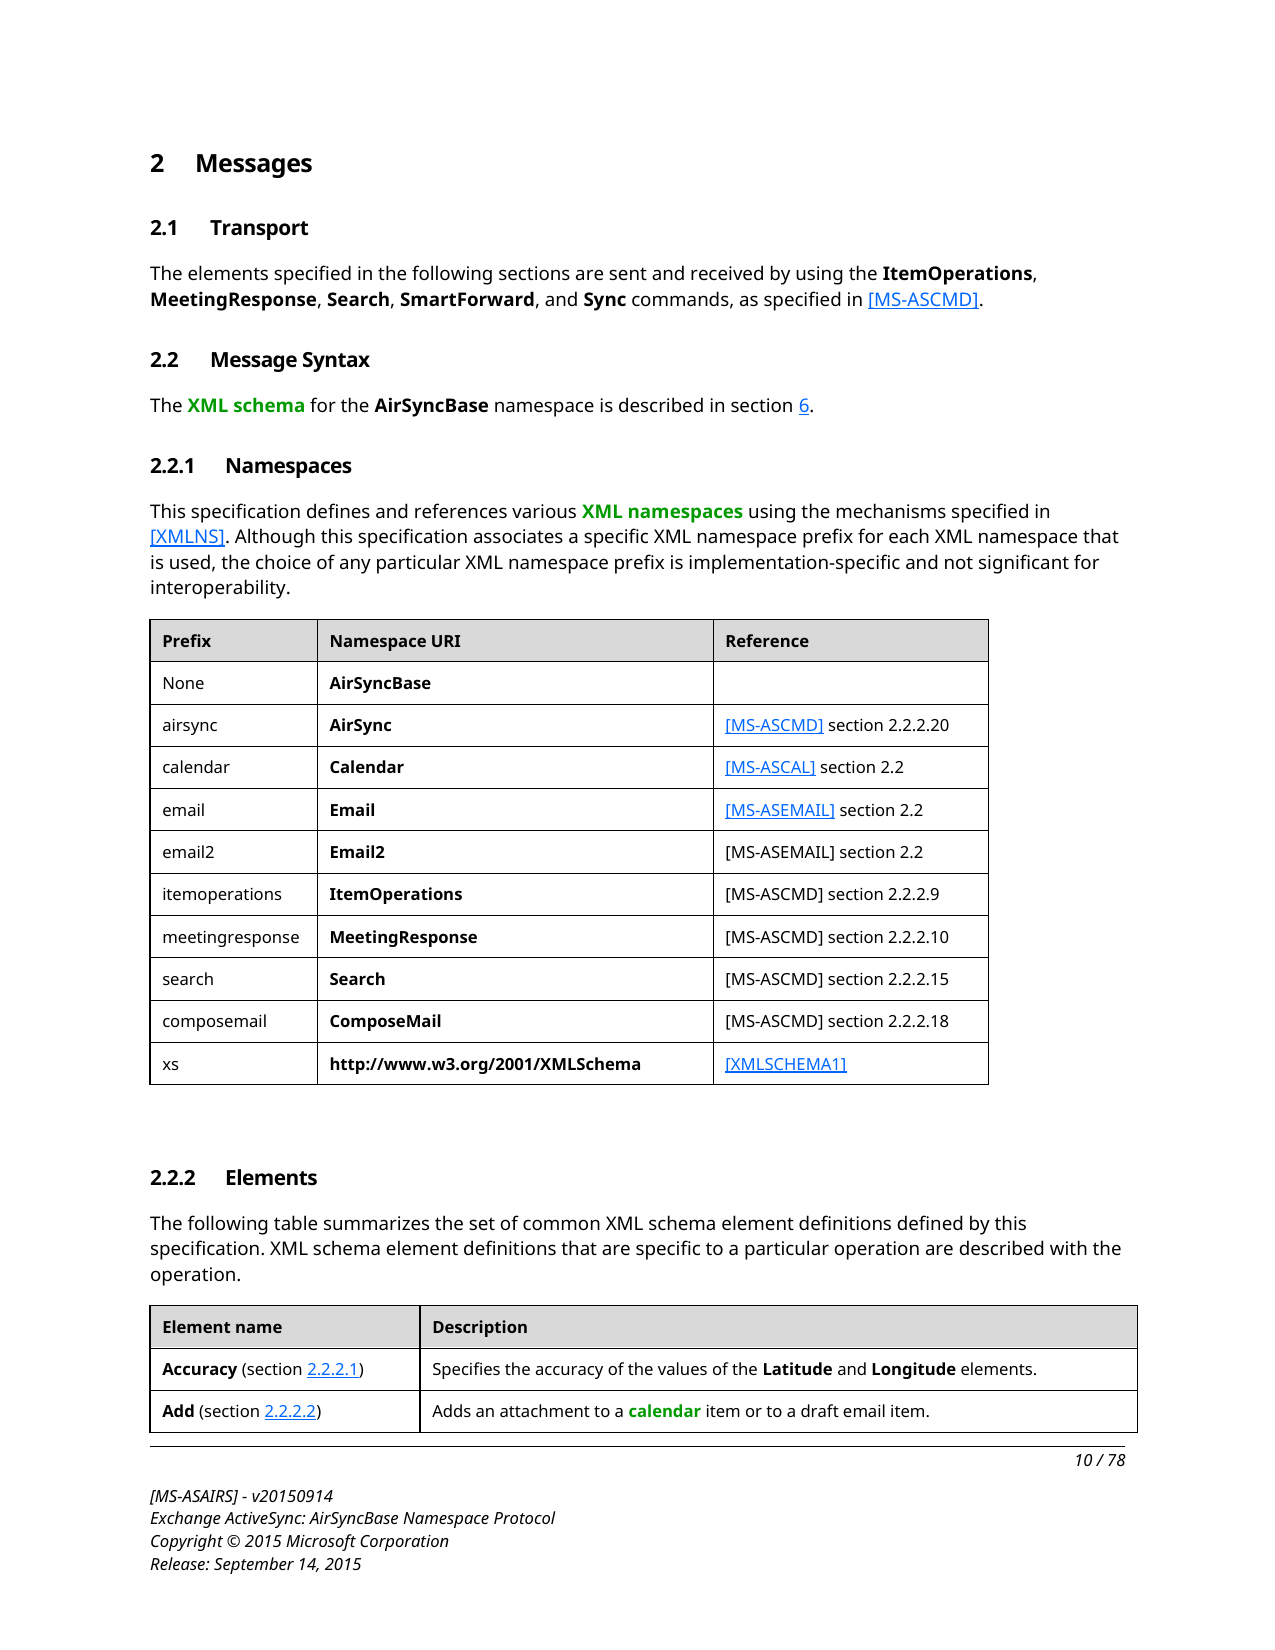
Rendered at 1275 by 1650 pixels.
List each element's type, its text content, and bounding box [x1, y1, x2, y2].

text This specification defines and references various XML namespaces using the mechanisms specified in [XMLNS]. Although this specification associates a specific XML namespace prefix for each XML namespace that is used, the choice of any particular XML namespace prefix is implementation-specific and not significant for interoperability. [150, 498, 1125, 600]
table_cell MeetingResponse [318, 916, 713, 957]
subtitle Namespaces [150, 451, 1125, 479]
table_cell composemail [151, 1001, 317, 1042]
table_cell ItemOperations [318, 874, 713, 915]
table_cell calendar [151, 747, 317, 788]
text The elements specified in the following sections are sent and received by using the ItemOperations, MeetingResponse, Search, SmartForward, and Sync commands, as specified in [MS-ASCMD]. [150, 260, 1125, 311]
subtitle Transport [150, 213, 1125, 242]
table_cell Search [318, 958, 713, 999]
text The XML schema for the AirSyncBase namespace is described in section 6. [150, 392, 1125, 417]
table_header Element name [151, 1306, 419, 1347]
table_cell email2 [151, 831, 317, 873]
table_cell AirSyncBase [318, 662, 713, 703]
table_cell Email [318, 789, 713, 830]
subtitle Message Syntax [150, 345, 1125, 373]
table_cell airsync [151, 705, 317, 746]
table_header Prefix [151, 620, 317, 661]
table_cell [MS-ASCMD] section 2.2.2.15 [714, 958, 988, 999]
table_cell Specifies the accuracy of the values of the Latitude and Longitude elements. [421, 1349, 1137, 1390]
table_cell [XMLSCHEMA1] [714, 1043, 988, 1084]
table_cell email [151, 789, 317, 830]
table_cell [714, 662, 988, 703]
table_cell [MS-ASCMD] section 2.2.2.20 [714, 705, 988, 746]
table_cell ComposeMail [318, 1001, 713, 1042]
table_cell search [151, 958, 317, 999]
table_cell [MS-ASCAL] section 2.2 [714, 747, 988, 788]
table_cell None [151, 662, 317, 703]
table_cell Adds an attachment to a calendar item or to a draft email item. [421, 1391, 1137, 1432]
table_cell [MS-ASCMD] section 2.2.2.10 [714, 916, 988, 957]
table_cell [MS-ASCMD] section 2.2.2.9 [714, 874, 988, 915]
table_cell Calendar [318, 747, 713, 788]
table_cell [MS-ASEMAIL] section 2.2 [714, 789, 988, 830]
table_cell [MS-ASCMD] section 2.2.2.18 [714, 1001, 988, 1042]
text The following table summarizes the set of common XML schema element definitions defined by this specification. XML schema element definitions that are specific to a particular operation are described with the operation. [150, 1210, 1125, 1286]
table_cell AirSync [318, 705, 713, 746]
subtitle Messages [150, 146, 1125, 180]
table_cell xs [151, 1043, 317, 1084]
table_header Namespace URI [318, 620, 713, 661]
subtitle Elements [150, 1163, 1125, 1191]
table_cell http://www.w3.org/2001/XMLSchema [318, 1043, 713, 1084]
table_header Reference [714, 620, 988, 661]
table_cell meetingresponse [151, 916, 317, 957]
table_header Description [421, 1306, 1137, 1347]
table_cell Email2 [318, 831, 713, 873]
table_cell [MS-ASEMAIL] section 2.2 [714, 831, 988, 873]
table_cell itemoperations [151, 874, 317, 915]
table_cell Accuracy (section 2.2.2.1) [151, 1349, 419, 1390]
table_cell Add (section 2.2.2.2) [151, 1391, 419, 1432]
